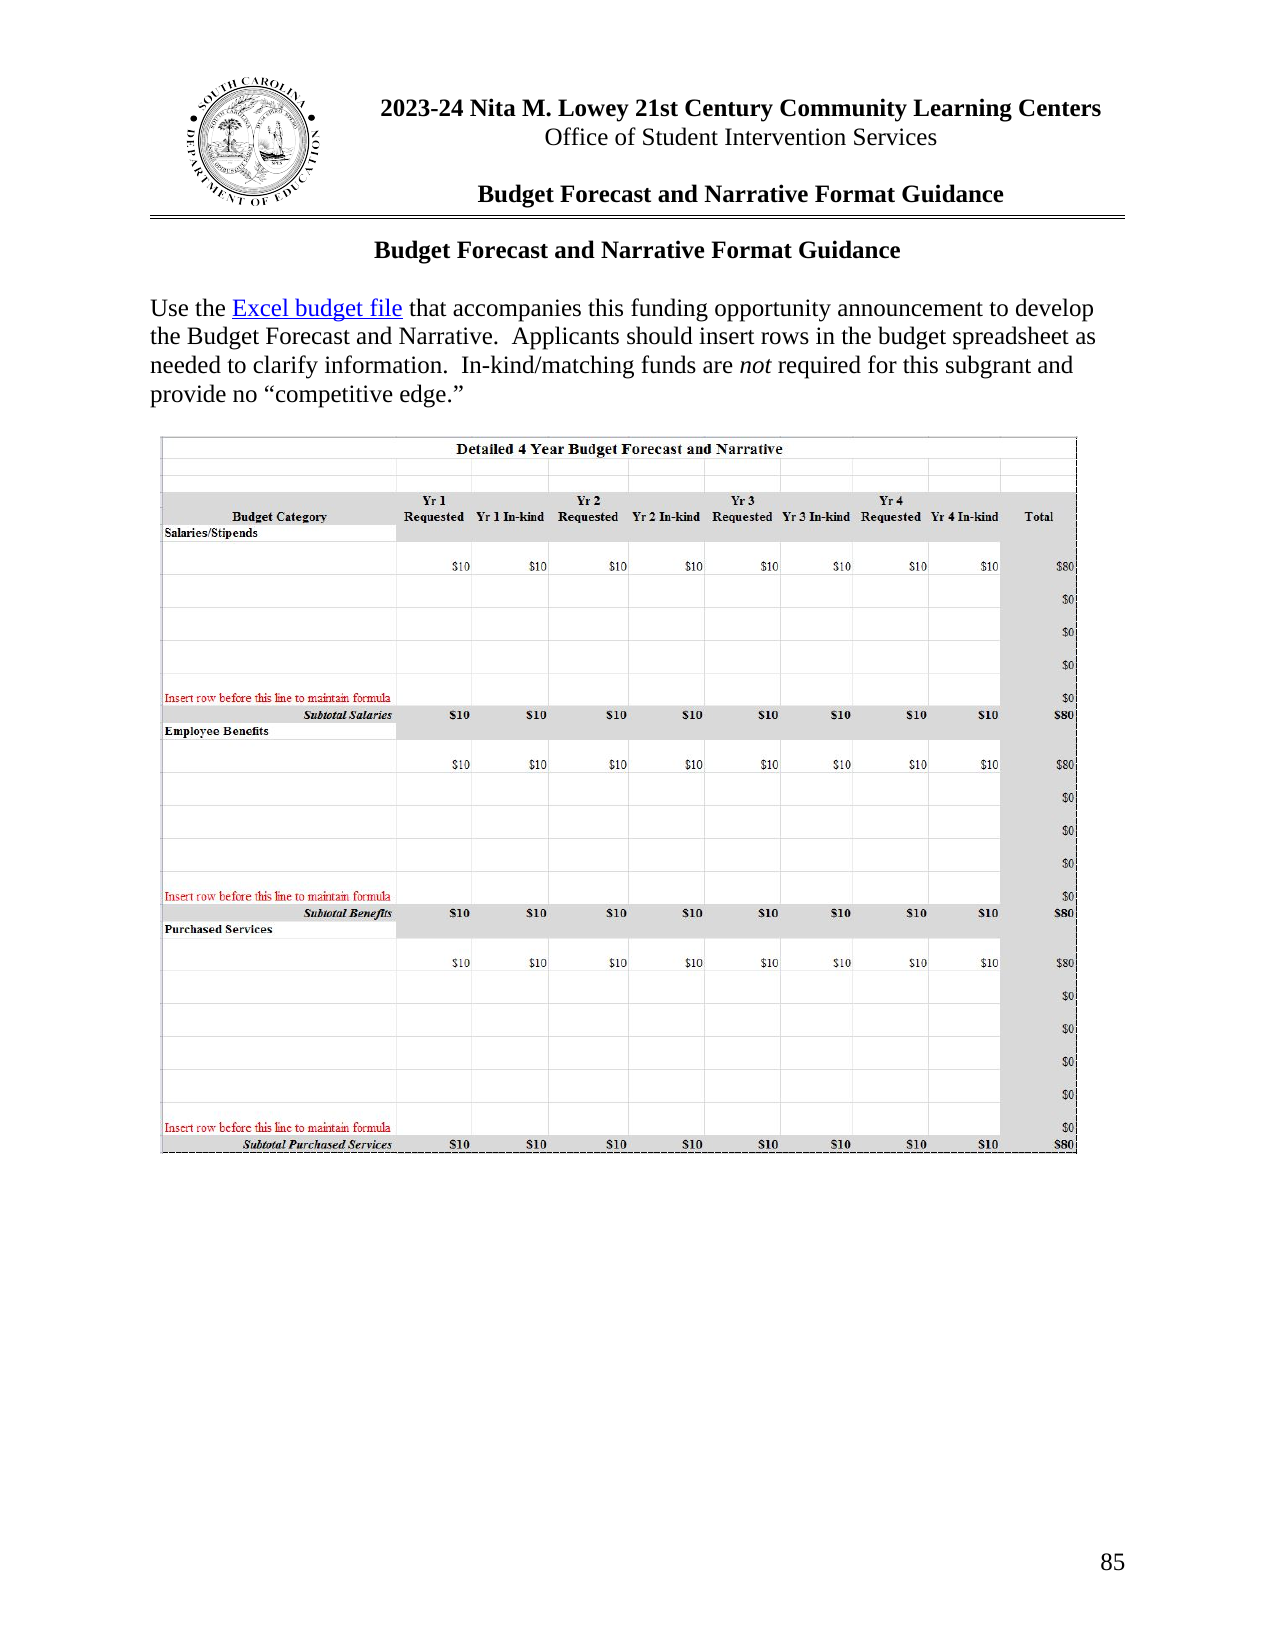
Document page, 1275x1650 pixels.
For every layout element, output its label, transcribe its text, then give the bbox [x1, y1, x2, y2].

picture [160, 436, 1078, 1154]
text Use the Excel budget file that accompanies this funding opportunity announcement to develop the Budget Forecast and Narrative. Applicants should insert rows in the budget spreadsheet as needed to clarify information. In-kind/matching funds are not required for this subgrant and provide no “competitive edge.” [150, 293, 1125, 408]
subtitle Budget Forecast and Narrative Format Guidance [150, 235, 1125, 264]
picture [183, 75, 324, 208]
